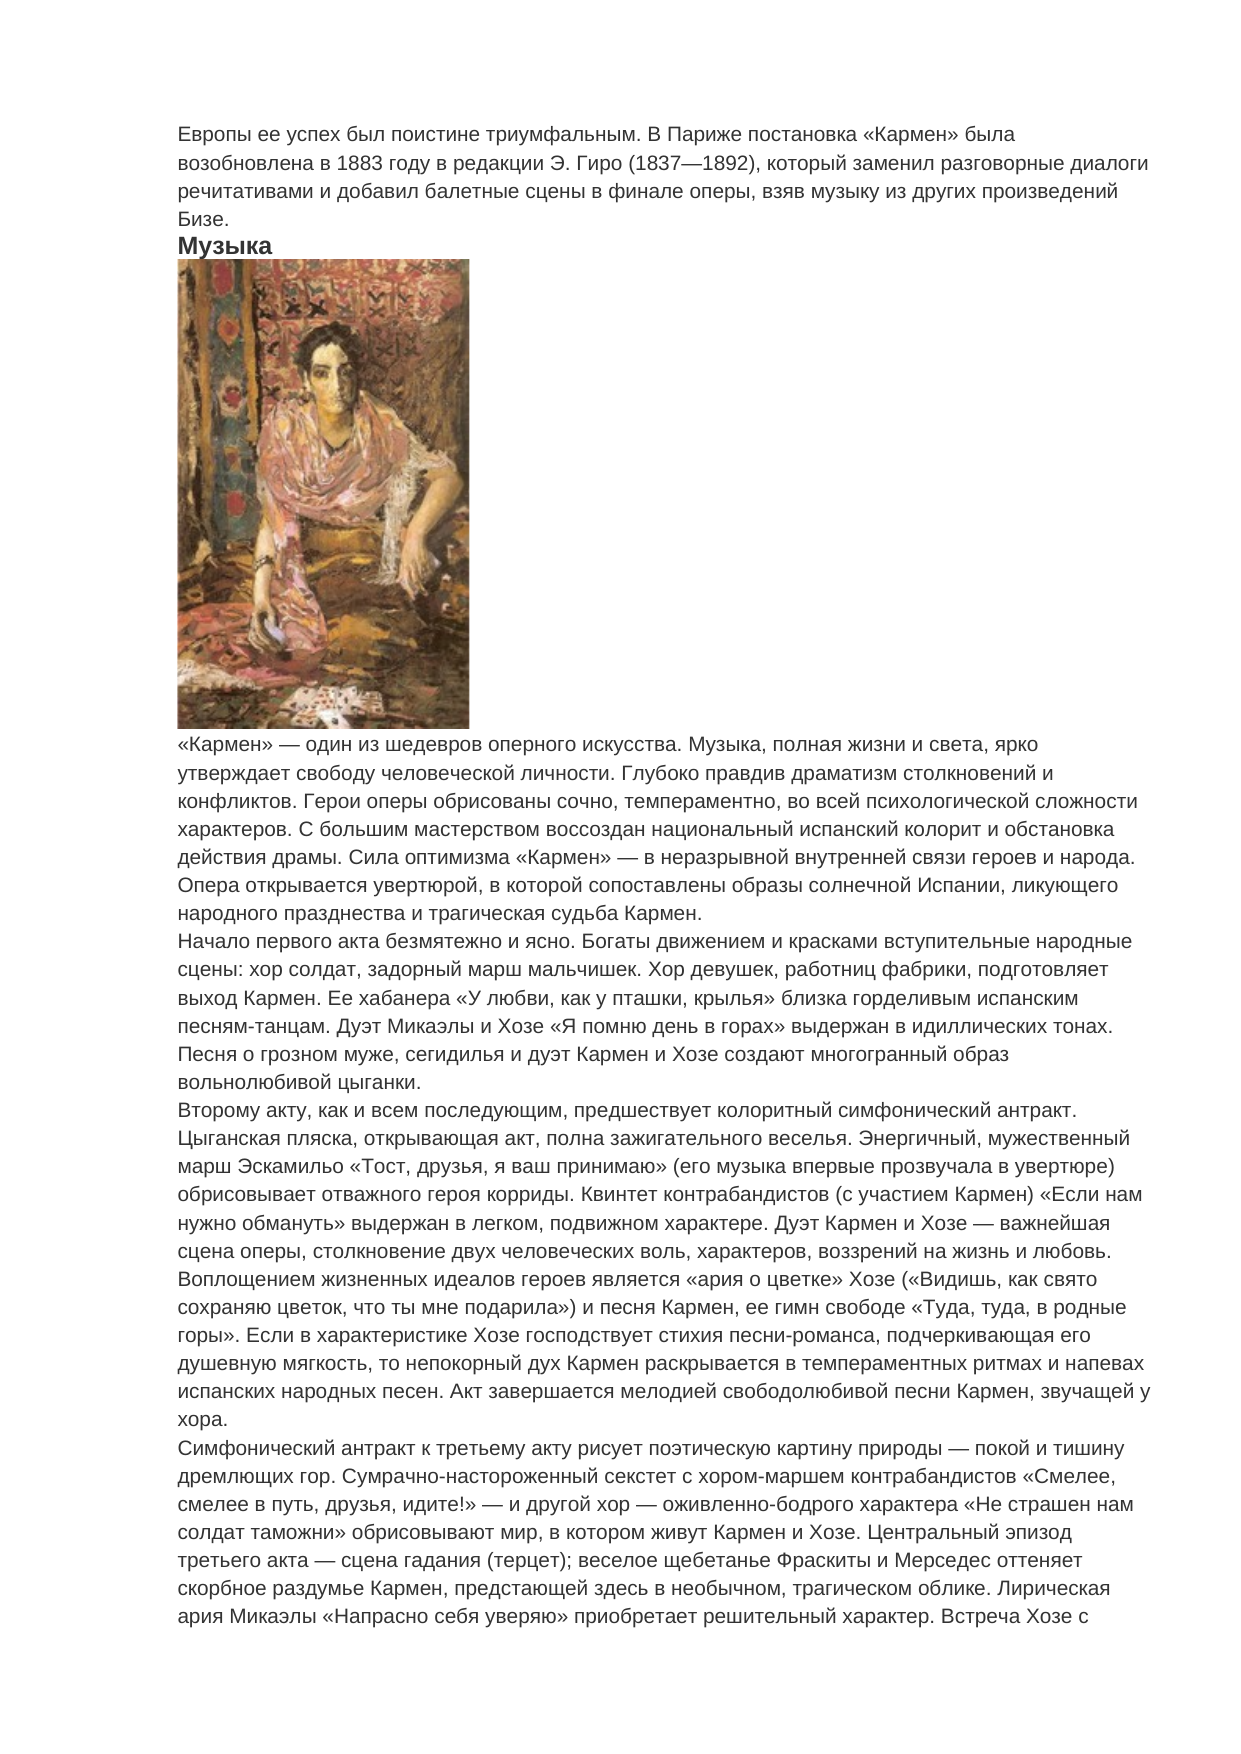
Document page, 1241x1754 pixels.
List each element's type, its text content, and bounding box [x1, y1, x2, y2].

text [177, 118, 1152, 231]
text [177, 1431, 1152, 1628]
text Опера открывается увертюрой, в которой сопоставлены образы солнечной Испании, ликующего народного празднества и трагическая судьба Кармен. [177, 869, 1152, 925]
text «Кармен» — один из шедевров оперного искусства. Музыка, полная жизни и света, ярко утверждает свободу человеческой личности. Глубоко правдив драматизм столкновений и конфликтов. Герои оперы обрисованы сочно, темпераментно, во всей психологической сложности характеров. С большим мастерством воссоздан национальный испанский колорит и обстановка действия драмы. Сила оптимизма «Кармен» — в неразрывной внутренней связи героев и народа. [177, 728, 1152, 869]
text Музыка [177, 231, 1152, 259]
picture [177, 259, 470, 729]
text Начало первого акта безмятежно и ясно. Богаты движением и красками вступительные народные сцены: хор солдат, задорный марш мальчишек. Хор девушек, работниц фабрики, подготовляет выход Кармен. Ее хабанера «У любви, как у пташки, крылья» близка горделивым испанским песням-танцам. Дуэт Микаэлы и Хозе «Я помню день в горах» выдержан в идиллических тонах. Песня о грозном муже, сегидилья и дуэт Кармен и Хозе создают многогранный образ вольнолюбивой цыганки. [177, 925, 1152, 1094]
text Второму акту, как и всем последующим, предшествует колоритный симфонический антракт. Цыганская пляска, открывающая акт, полна зажигательного веселья. Энергичный, мужественный марш Эскамильо «Тост, друзья, я ваш принимаю» (его музыка впервые прозвучала в увертюре) обрисовывает отважного героя корриды. Квинтет контрабандистов (с участием Кармен) «Если нам нужно обмануть» выдержан в легком, подвижном характере. Дуэт Кармен и Хозе — важнейшая сцена оперы, столкновение двух человеческих воль, характеров, воззрений на жизнь и любовь. Воплощением жизненных идеалов героев является «ария о цветке» Хозе («Видишь, как свято сохраняю цветок, что ты мне подарила») и песня Кармен, ее гимн свободе «Туда, туда, в родные горы». Если в характеристике Хозе господствует стихия песни-романса, подчеркивающая его душевную мягкость, то непокорный дух Кармен раскрывается в темпераментных ритмах и напевах испанских народных песен. Акт завершается мелодией свободолюбивой песни Кармен, звучащей у хора. [177, 1094, 1152, 1431]
